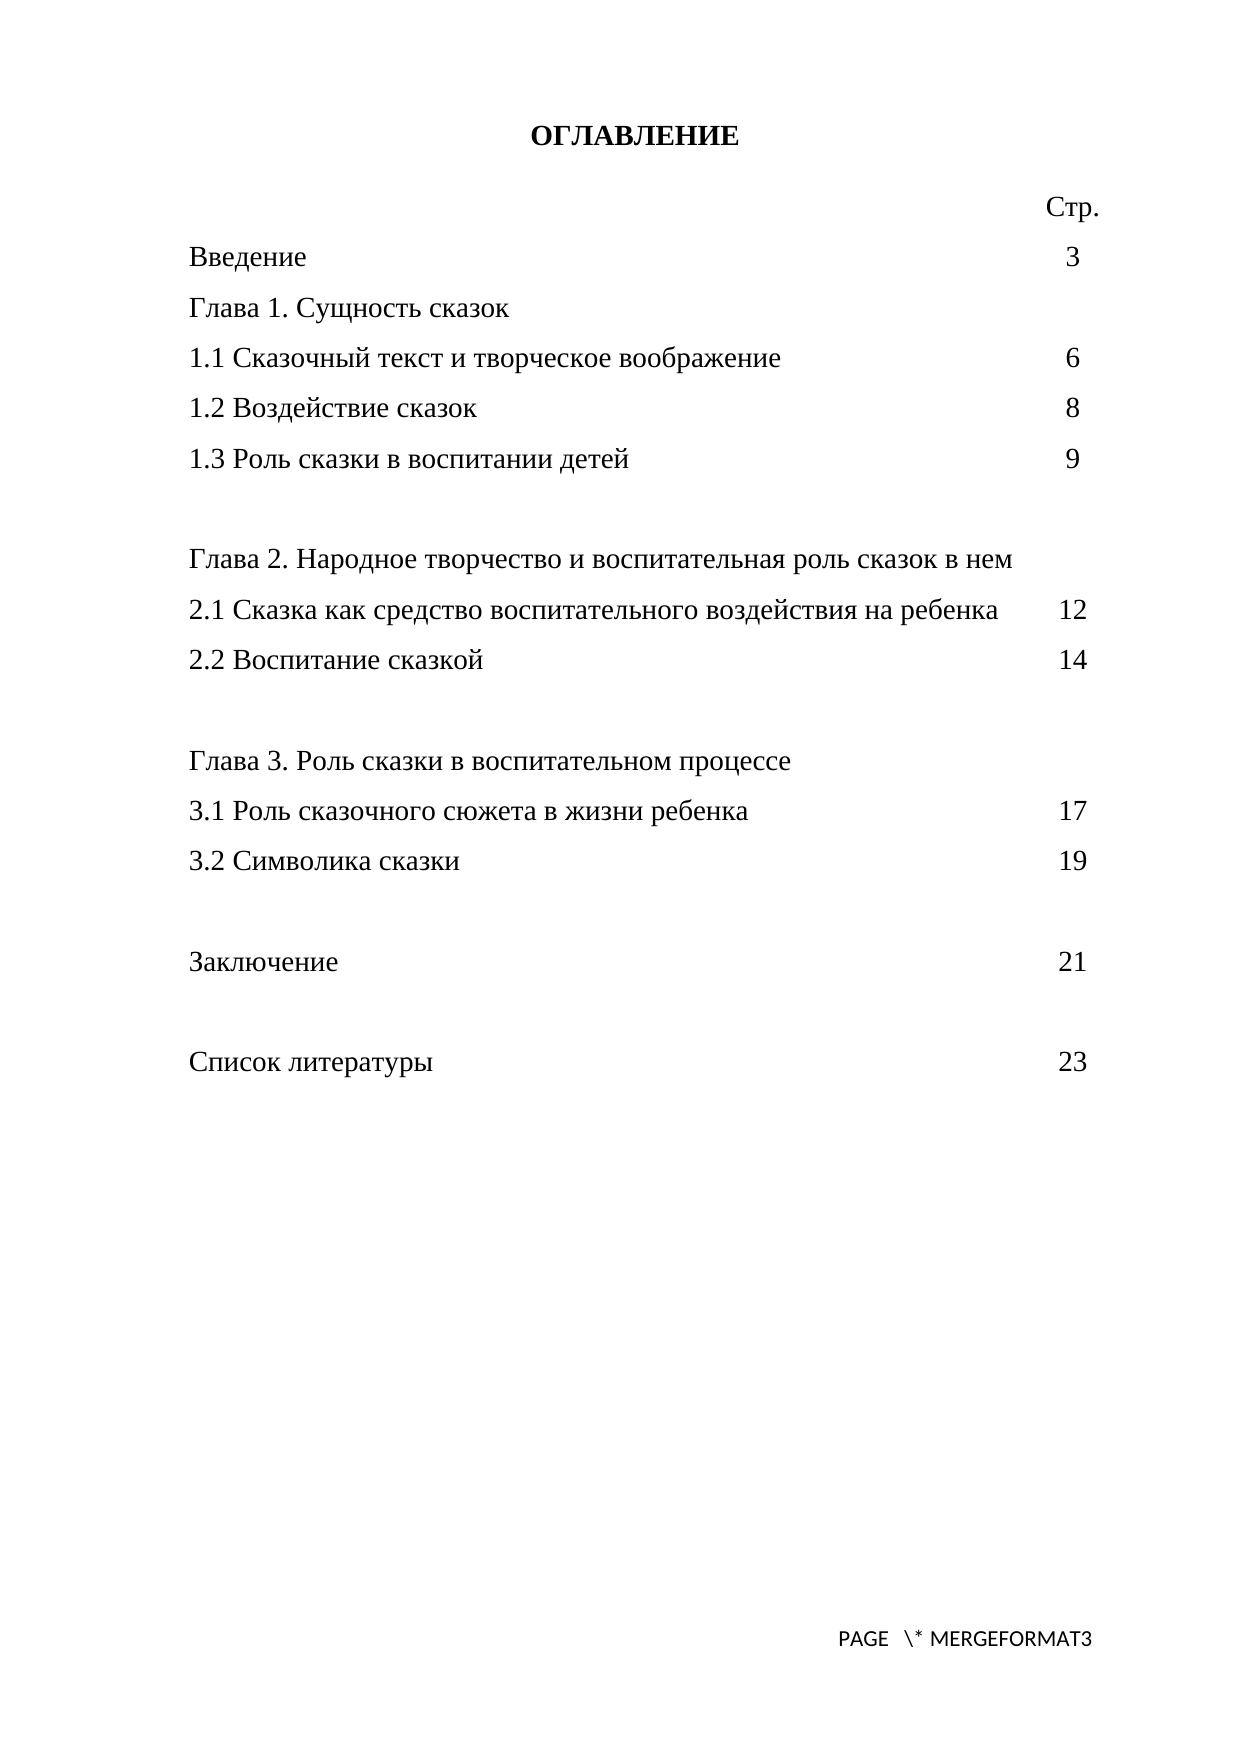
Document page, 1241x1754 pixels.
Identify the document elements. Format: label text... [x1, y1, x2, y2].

table_header Введение Глава 1. Сущность сказок Сказочный текст и творческое воображение Воздействие сказок Роль сказки в воспитании детей Глава 2. Народное творчество и воспитательная роль сказок в нем 2.1 Сказка как средство воспитательного воздействия на ребенка 2.2 Воспитание сказкой Глава 3. Роль сказки в воспитательном процессе 3.1 Роль сказочного сюжета в жизни ребенка 3.2 Символика сказки Заключение Список литературы [177, 189, 1030, 1091]
text ОГЛАВЛЕНИЕ [177, 118, 1092, 152]
table_header Стр. 3 6 8 9 12 14 17 19 21 23 [1030, 189, 1115, 1091]
